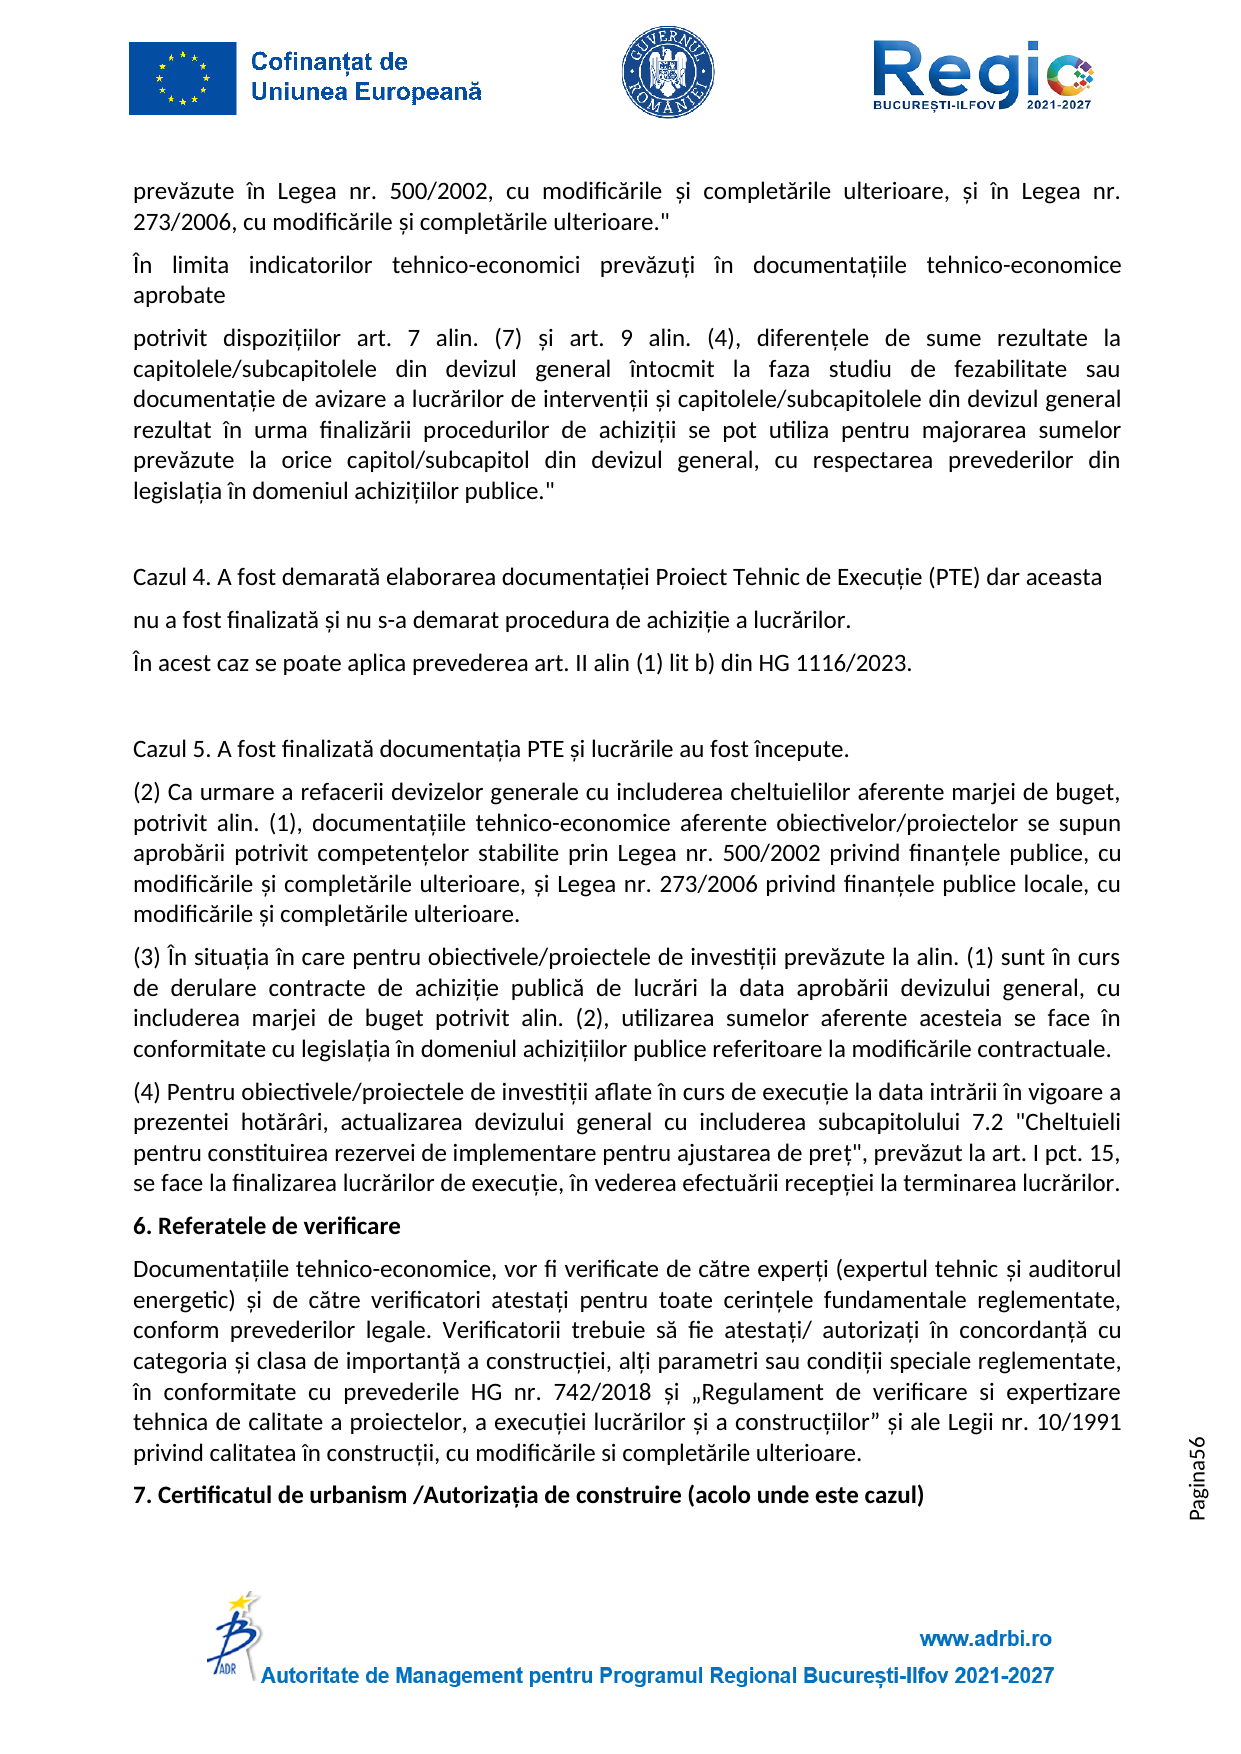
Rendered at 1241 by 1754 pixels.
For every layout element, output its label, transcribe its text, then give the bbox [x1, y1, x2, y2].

text (2) Ca urmare a refacerii devizelor generale cu includerea cheltuielilor aferente marjei de buget, potrivit alin. (1), documentaţiile tehnico-economice aferente obiectivelor/proiectelor se supun aprobării potrivit competenţelor stabilite prin Legea nr. 500/2002 privind finanţele publice, cu modificările şi completările ulterioare, şi Legea nr. 273/2006 privind finanţele publice locale, cu modificările şi completările ulterioare. [133, 776, 1122, 929]
text Documentaţiile tehnico-economice, vor fi verificate de către experți (expertul tehnic şi auditorul energetic) şi de către verificatori atestaţi pentru toate cerinţele fundamentale reglementate, conform prevederilor legale. Verificatorii trebuie să fie atestaţi/ autorizaţi în concordanţă cu categoria şi clasa de importanţă a construcţiei, alţi parametri sau condiţii speciale reglementate, în conformitate cu prevederile HG nr. 742/2018 şi „Regulament de verificare si expertizare tehnica de calitate a proiectelor, a execuţiei lucrărilor şi a construcţiilor” şi ale Legii nr. 10/1991 privind calitatea în construcţii, cu modificările si completările ulterioare. [133, 1253, 1122, 1467]
text În acest caz se poate aplica prevederea art. II alin (1) lit b) din HG 1116/2023. [133, 647, 1122, 678]
picture [167, 1588, 1094, 1700]
text potrivit dispoziţiilor art. 7 alin. (7) şi art. 9 alin. (4), diferenţele de sume rezultate la capitolele/subcapitolele din devizul general întocmit la faza studiu de fezabilitate sau documentaţie de avizare a lucrărilor de intervenţii şi capitolele/subcapitolele din devizul general rezultat în urma finalizării procedurilor de achiziţii se pot utiliza pentru majorarea sumelor prevăzute la orice capitol/subcapitol din devizul general, cu respectarea prevederilor din legislaţia în domeniul achiziţiilor publice." [133, 322, 1122, 506]
text prevăzute în Legea nr. 500/2002, cu modificările şi completările ulterioare, şi în Legea nr. 273/2006, cu modificările şi completările ulterioare." [133, 175, 1122, 236]
text (3) În situaţia în care pentru obiectivele/proiectele de investiţii prevăzute la alin. (1) sunt în curs de derulare contracte de achiziţie publică de lucrări la data aprobării devizului general, cu includerea marjei de buget potrivit alin. (2), utilizarea sumelor aferente acesteia se face în conformitate cu legislaţia în domeniul achiziţiilor publice referitoare la modificările contractuale. [133, 941, 1122, 1063]
text Cazul 5. A fost finalizată documentația PTE și lucrările au fost începute. [133, 733, 1122, 764]
text Cazul 4. A fost demarată elaborarea documentației Proiect Tehnic de Execuție (PTE) dar aceasta [133, 561, 1122, 592]
text (4) Pentru obiectivele/proiectele de investiţii aflate în curs de execuţie la data intrării în vigoare a prezentei hotărâri, actualizarea devizului general cu includerea subcapitolului 7.2 "Cheltuieli pentru constituirea rezervei de implementare pentru ajustarea de preţ", prevăzut la art. I pct. 15, se face la finalizarea lucrărilor de execuţie, în vederea efectuării recepţiei la terminarea lucrărilor. [133, 1076, 1122, 1198]
picture [124, 24, 1125, 119]
text nu a fost finalizată și nu s-a demarat procedura de achiziție a lucrărilor. [133, 604, 1122, 635]
text 7. Certificatul de urbanism /Autorizația de construire (acolo unde este cazul) [133, 1480, 1122, 1510]
text 6. Referatele de verificare [133, 1211, 1122, 1241]
text În limita indicatorilor tehnico-economici prevăzuţi în documentaţiile tehnico-economice aprobate [133, 249, 1122, 310]
